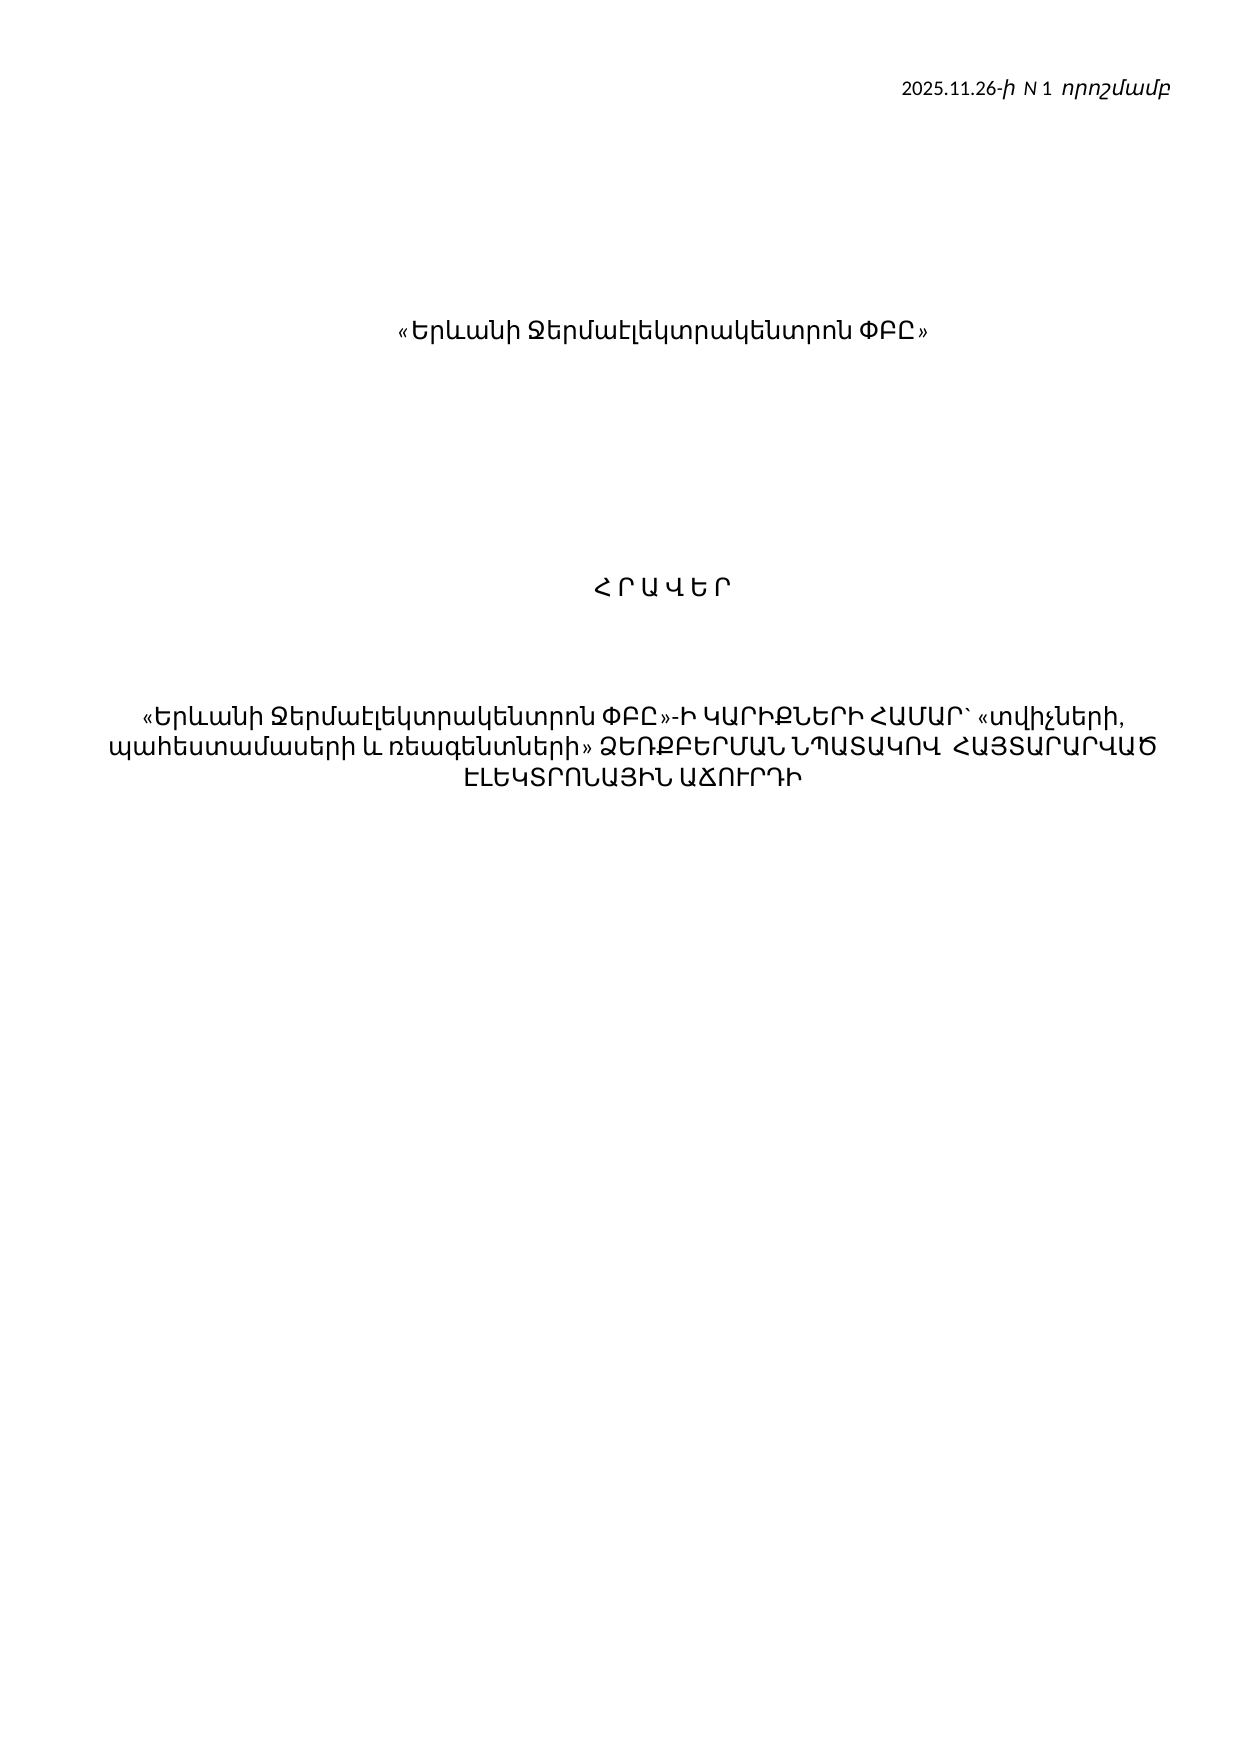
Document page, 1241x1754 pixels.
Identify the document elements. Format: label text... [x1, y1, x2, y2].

text Հ Ր Ա Վ Ե Ր [94, 572, 1172, 602]
text «Երևանի Ջերմաէլեկտրակենտրոն ՓԲԸ»-Ի ԿԱՐԻՔՆԵՐԻ ՀԱՄԱՐ` «տվիչների, պահեստամասերի և ռեագենտների» ՁԵՌՔԲԵՐՄԱՆ ՆՊԱՏԱԿՈՎ ՀԱՅՏԱՐԱՐՎԱԾ ԷԼԵԿՏՐՈՆԱՅԻՆ ԱՃՈՒՐԴԻ [94, 701, 1172, 792]
text « Երևանի Ջերմաէլեկտրակենտրոն ՓԲԸ» [94, 316, 1172, 346]
text 2025.11.26 -ի N 1 որոշմամբ [94, 75, 1171, 100]
